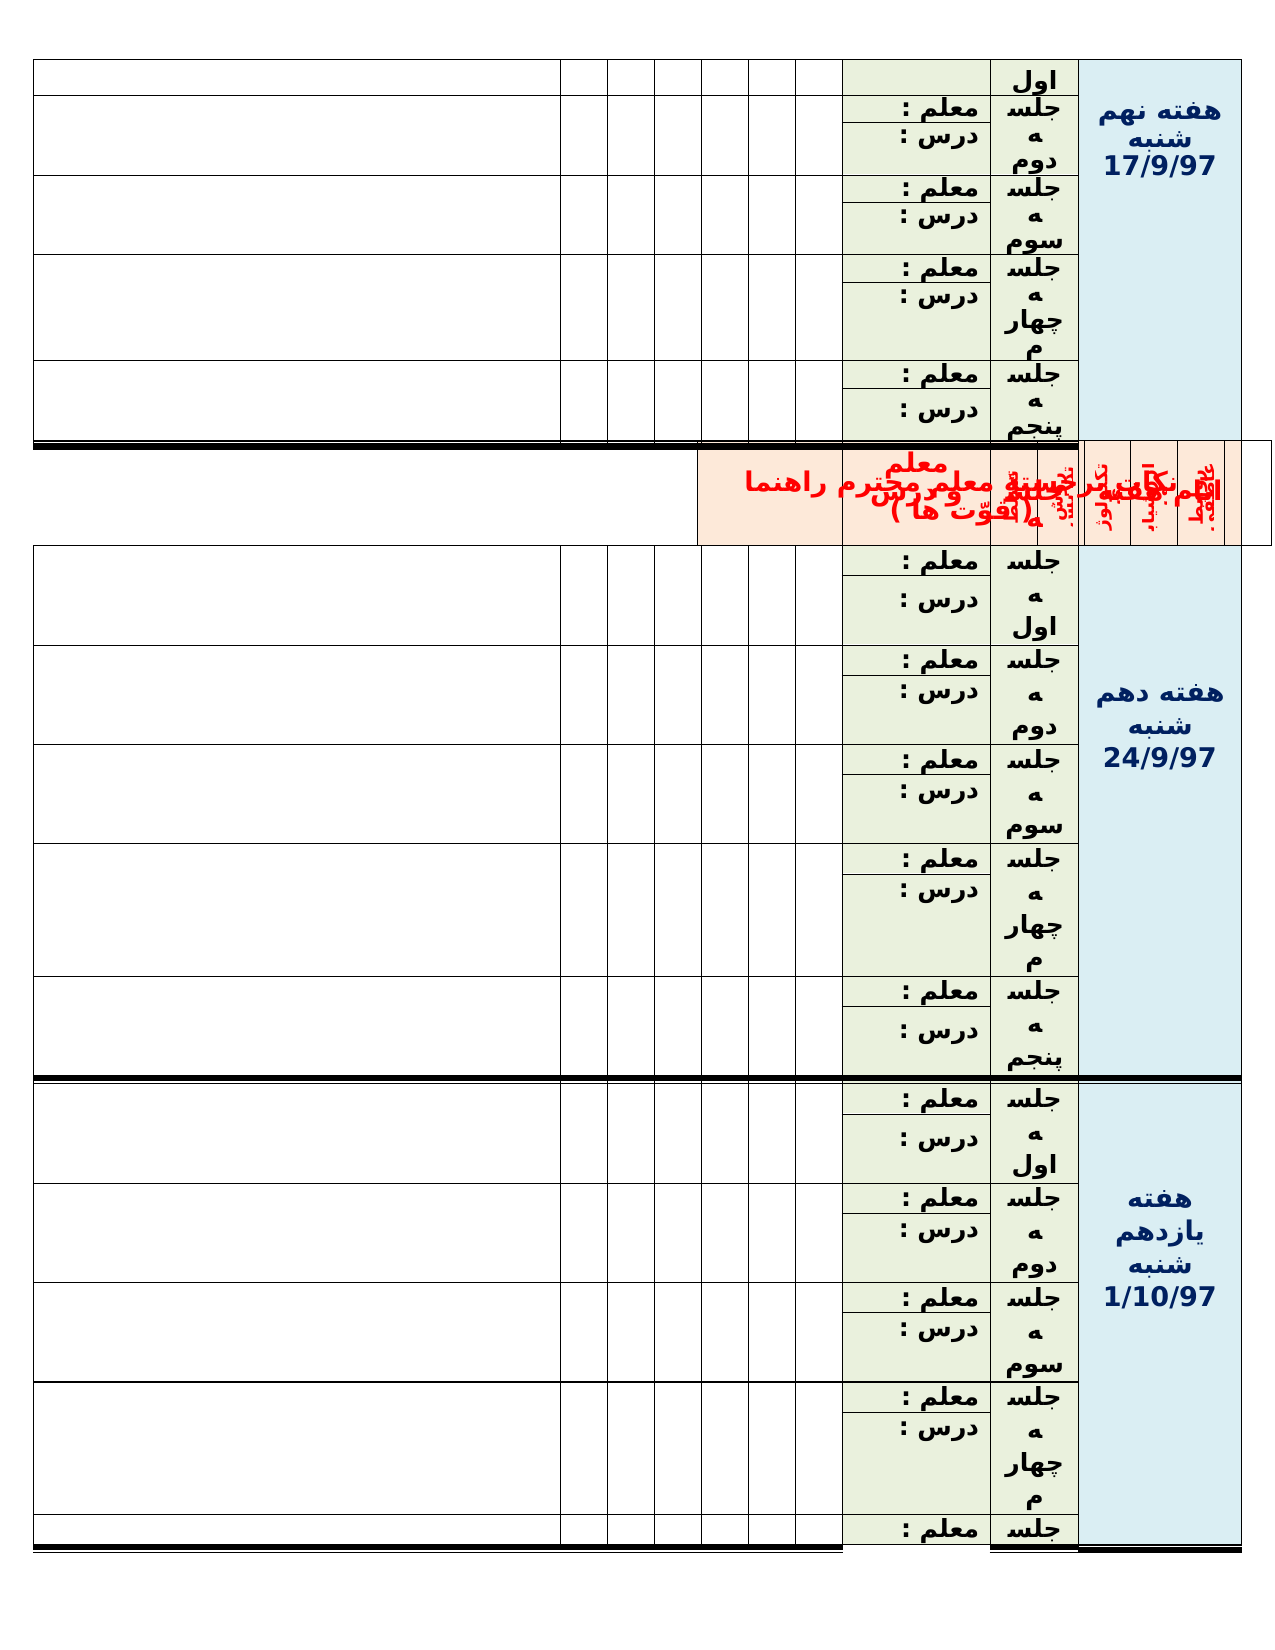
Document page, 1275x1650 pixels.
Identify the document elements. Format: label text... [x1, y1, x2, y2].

table_cell معلم : [843, 977, 990, 1006]
table_cell [561, 1515, 607, 1544]
table_cell [34, 1084, 560, 1183]
table_cell جلسه سوم [991, 745, 1078, 843]
table_cell [561, 176, 607, 254]
table_cell [796, 96, 842, 174]
table_cell نکات برجستۀ معلم محترم راهنما ( قوّت ها ) [1085, 487, 1130, 545]
table_cell نکات برجستۀ معلم محترم راهنما ( قوّت ها ) [1038, 450, 1078, 545]
table_cell [608, 977, 654, 1075]
table_cell [749, 977, 795, 1075]
table_cell [749, 176, 795, 254]
table_cell درس : [843, 203, 990, 254]
table_cell [702, 646, 748, 744]
table_cell [796, 977, 842, 1075]
table_cell [702, 361, 748, 440]
table_cell معلم : [843, 745, 990, 774]
table_cell جلسه پنجم [991, 1515, 1078, 1544]
table_cell جلسه اول [991, 1084, 1078, 1183]
table_cell [655, 176, 701, 254]
table_cell درس : [843, 1115, 990, 1183]
table_cell [655, 1184, 701, 1282]
table_cell [796, 1283, 842, 1381]
table_cell [749, 96, 795, 174]
table_cell معلم : [843, 1283, 990, 1312]
table_cell [655, 1283, 701, 1381]
table_cell [655, 361, 701, 440]
table_cell [34, 1283, 560, 1381]
table_cell نکات برجستۀ معلم محترم راهنما ( قوّت ها ) [1085, 441, 1130, 497]
table_cell [34, 745, 560, 843]
table_cell [561, 844, 607, 976]
table_cell درس : [843, 676, 990, 744]
table_cell [796, 1515, 842, 1544]
table_cell [608, 745, 654, 843]
table_cell درس : [843, 875, 990, 976]
table_cell درس : [843, 1313, 990, 1381]
table_cell [561, 1184, 607, 1282]
table_cell [608, 1515, 654, 1544]
table_cell [561, 977, 607, 1075]
table_cell [796, 646, 842, 744]
table_cell [608, 1184, 654, 1282]
table_cell معلم : [843, 96, 990, 122]
table_cell جلسه چهارم [991, 255, 1078, 360]
table_cell درس : [843, 283, 990, 360]
table_cell درس : [843, 389, 990, 440]
table_cell [561, 1084, 607, 1183]
table_cell [796, 1383, 842, 1514]
table_cell [702, 1383, 748, 1514]
table_cell [749, 646, 795, 744]
table_cell درس : [843, 123, 990, 174]
table_cell [34, 844, 560, 976]
table_cell جلسه سوم [991, 176, 1078, 254]
table_cell [749, 361, 795, 440]
table_cell [702, 176, 748, 254]
table_cell [655, 546, 701, 644]
table_cell جلسه پنجم [991, 361, 1078, 440]
table_cell درس : [843, 1214, 990, 1282]
table_cell [655, 844, 701, 976]
table_cell [702, 745, 748, 843]
table_cell [749, 1283, 795, 1381]
table_cell [796, 745, 842, 843]
table_cell [561, 546, 607, 644]
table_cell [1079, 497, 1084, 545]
table_cell [655, 255, 701, 360]
table_cell [34, 1383, 560, 1514]
table_cell [749, 1515, 795, 1544]
table_cell [34, 96, 560, 174]
table_cell [702, 96, 748, 174]
table_cell [749, 255, 795, 360]
table_cell نکات برجستۀ معلم محترم راهنما ( قوّت ها ) [1131, 441, 1177, 545]
table_cell [796, 176, 842, 254]
table_cell معلم : [843, 361, 990, 388]
table_cell [796, 1184, 842, 1282]
table_cell [608, 1084, 654, 1183]
table_cell معلم : [843, 1515, 990, 1544]
table_cell [34, 977, 560, 1075]
table_cell [608, 546, 654, 644]
table_cell معلم : [843, 1383, 990, 1412]
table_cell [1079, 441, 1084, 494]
table_cell [796, 361, 842, 440]
table_cell نکات برجستۀ معلم محترم راهنما ( قوّت ها ) [698, 450, 842, 545]
table_cell [655, 646, 701, 744]
table_cell [608, 646, 654, 744]
table_cell جلسه دوم [991, 1184, 1078, 1282]
table_cell [796, 1084, 842, 1183]
table_cell معلم : [843, 546, 990, 575]
table_cell [796, 546, 842, 644]
table_cell معلم : [843, 176, 990, 202]
table_cell [749, 844, 795, 976]
table_cell جلسه سوم [991, 1283, 1078, 1381]
table_cell معلم : [843, 1184, 990, 1213]
table_cell درس : [843, 1413, 990, 1514]
table_cell [34, 255, 560, 360]
table_cell [561, 1383, 607, 1514]
table_cell نکات برجستۀ معلم محترم راهنما ( قوّت ها ) [991, 450, 1037, 516]
table_cell [655, 1084, 701, 1183]
table_cell [608, 1283, 654, 1381]
table_cell [608, 255, 654, 360]
table_cell [749, 745, 795, 843]
table_cell معلم : [843, 646, 990, 675]
table_cell جلسه اول [991, 546, 1078, 644]
table_cell [655, 745, 701, 843]
table_cell [702, 1184, 748, 1282]
table_cell [702, 977, 748, 1075]
table_cell [608, 844, 654, 976]
table_cell [34, 1184, 560, 1282]
table_cell [655, 1383, 701, 1514]
table_cell [702, 1084, 748, 1183]
table_cell [34, 176, 560, 254]
table_cell جلسه پنجم [991, 977, 1078, 1075]
table_cell [34, 546, 560, 644]
table_cell [702, 844, 748, 976]
table_cell نکات برجستۀ معلم محترم راهنما ( قوّت ها ) [1178, 441, 1224, 545]
table_cell مدیریت کلاس [1225, 441, 1241, 545]
table_cell [749, 1084, 795, 1183]
table_cell درس : [843, 775, 990, 843]
table_cell [796, 844, 842, 976]
table_cell [749, 1383, 795, 1514]
table_cell [702, 1515, 748, 1544]
table_cell [561, 745, 607, 843]
table_cell [561, 255, 607, 360]
table_cell [561, 361, 607, 440]
table_cell [608, 1383, 654, 1514]
table_cell جلسه چهارم [991, 1383, 1078, 1514]
table_cell جلسه چهارم [991, 844, 1078, 976]
table_cell [702, 1283, 748, 1381]
table_cell معلم : [843, 1084, 990, 1113]
table_cell [561, 646, 607, 744]
table_cell [34, 361, 560, 440]
table_cell معلم : [843, 255, 990, 282]
table_cell معلم : [843, 844, 990, 873]
table_cell نکات برجستۀ معلم محترم راهنما ( قوّت ها ) [843, 450, 990, 545]
table_cell درس : [843, 60, 990, 95]
table_cell [655, 977, 701, 1075]
table_cell درس : [843, 1007, 990, 1075]
table_cell [34, 1515, 560, 1544]
table_cell درس : [843, 576, 990, 644]
table_cell [561, 96, 607, 174]
table_cell [34, 646, 560, 744]
table_cell [561, 1283, 607, 1381]
table_cell هفته دهم شنبه 24/9/97 [1079, 546, 1241, 1075]
table_cell [608, 361, 654, 440]
table_cell [655, 1515, 701, 1544]
table_cell [655, 96, 701, 174]
table_cell [608, 176, 654, 254]
table_cell هفته یازدهم شنبه 1/10/97 [1079, 1084, 1241, 1544]
table_cell [749, 1184, 795, 1282]
table_cell [749, 546, 795, 644]
table_cell [796, 255, 842, 360]
table_cell [608, 96, 654, 174]
table_cell [702, 546, 748, 644]
table_cell جلسه دوم [991, 96, 1078, 174]
table_cell جلسه دوم [991, 646, 1078, 744]
table_cell [702, 255, 748, 360]
